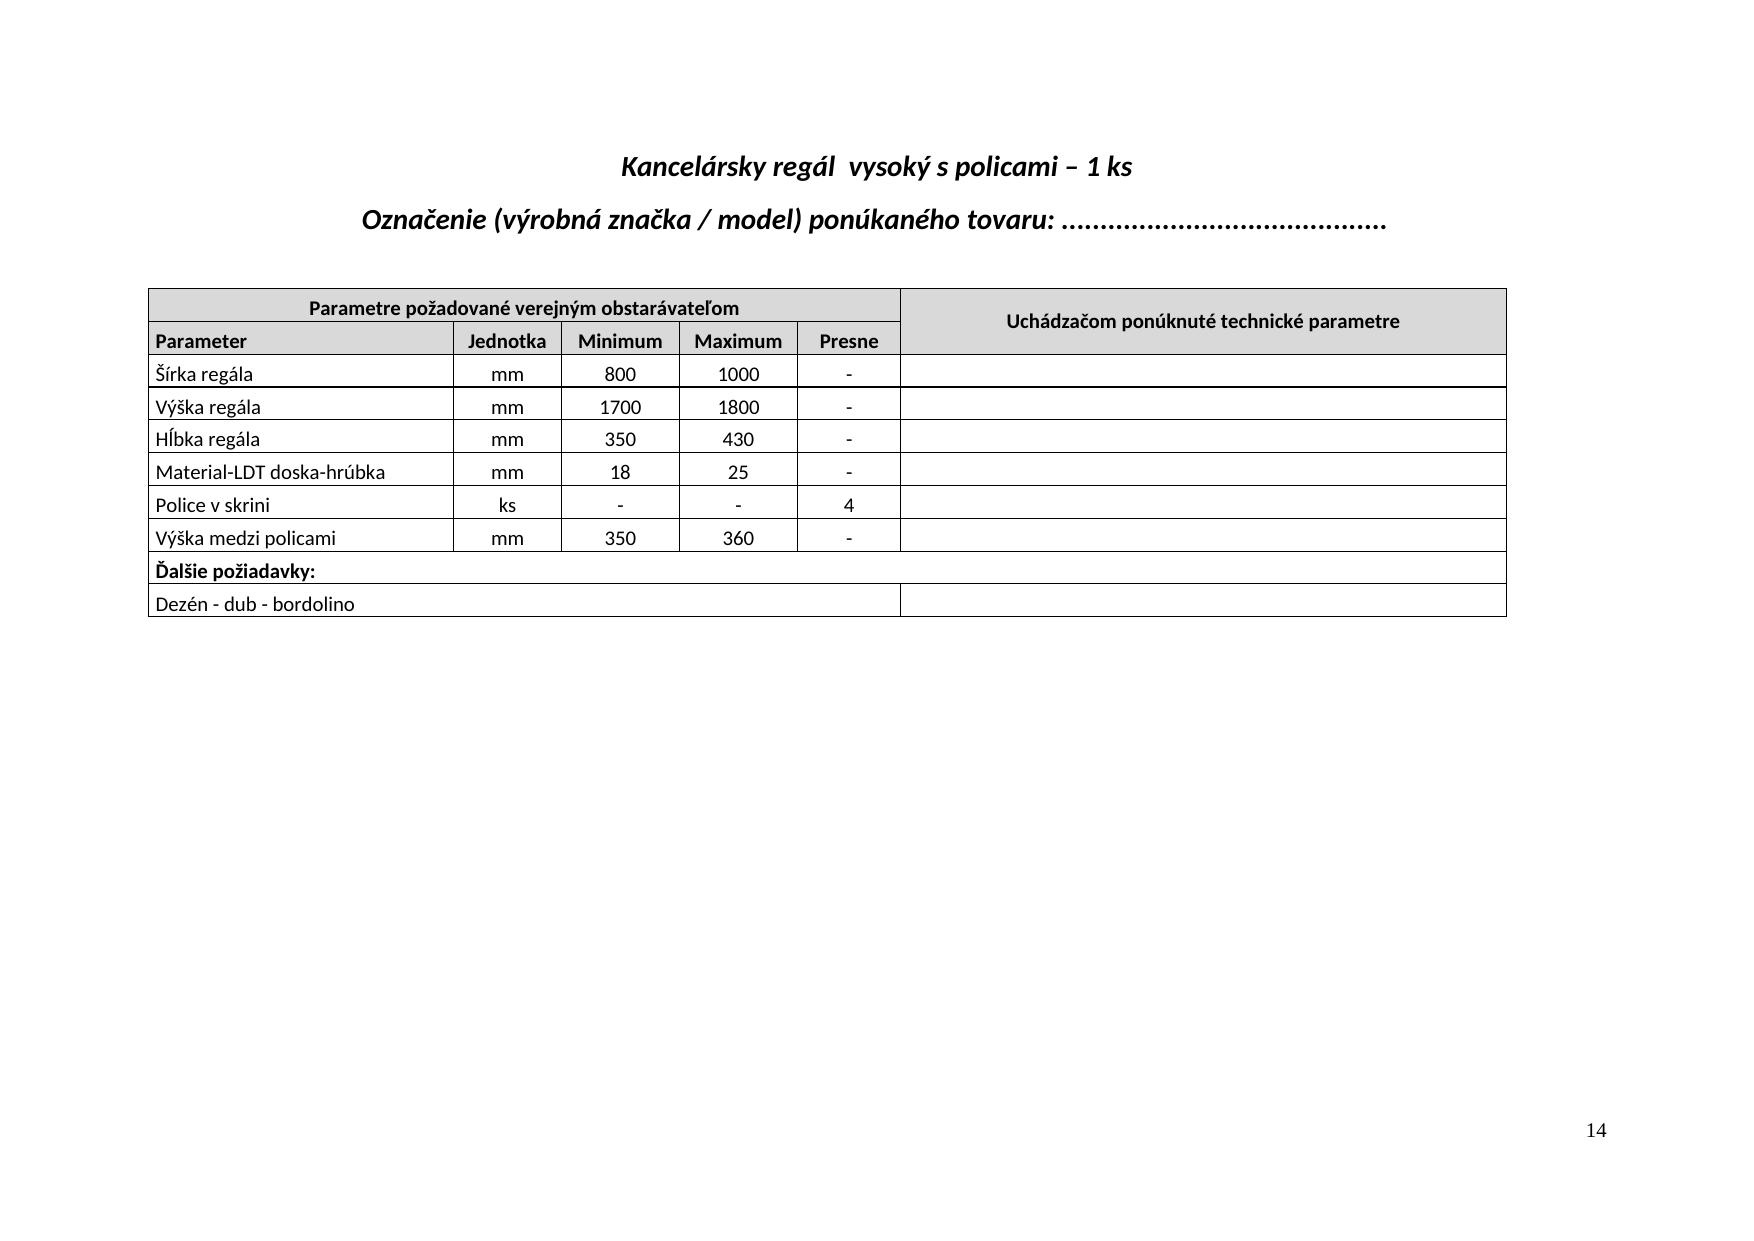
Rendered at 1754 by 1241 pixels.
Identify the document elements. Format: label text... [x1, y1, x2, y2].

table_cell Šírka regála [149, 355, 453, 386]
table_cell Hĺbka regála [149, 420, 453, 452]
table_cell Ďalšie požiadavky: [149, 552, 1506, 583]
table_cell - [798, 453, 900, 485]
table_cell 1000 [680, 355, 797, 386]
table_cell 350 [562, 420, 679, 452]
text Označenie (výrobná značka / model) ponúkaného tovaru: .......................................... [148, 201, 1606, 236]
table_cell Material-LDT doska-hrúbka [149, 453, 453, 485]
table_cell [901, 453, 1506, 485]
table_cell [901, 584, 1506, 616]
table_cell Výška medzi policami [149, 519, 453, 551]
table_cell 360 [680, 519, 797, 551]
table_cell - [798, 388, 900, 419]
table_cell Minimum [562, 322, 679, 354]
table_header Uchádzačom ponúknuté technické parametre [901, 289, 1506, 354]
table_cell 18 [562, 453, 679, 485]
table_cell - [798, 355, 900, 386]
table_cell 800 [562, 355, 679, 386]
table_cell [901, 486, 1506, 518]
table_cell [901, 519, 1506, 551]
table_cell [901, 420, 1506, 452]
text Kancelársky regál vysoký s policami – 1 ks [148, 148, 1606, 183]
table_cell mm [454, 420, 561, 452]
table_cell 430 [680, 420, 797, 452]
table_cell Jednotka [454, 322, 561, 354]
table_cell 25 [680, 453, 797, 485]
table_cell Police v skrini [149, 486, 453, 518]
table_cell mm [454, 453, 561, 485]
table_cell 1700 [562, 388, 679, 419]
table_cell Parameter [149, 322, 453, 354]
table_cell Výška regála [149, 388, 453, 419]
table_cell - [680, 486, 797, 518]
table_cell Maximum [680, 322, 797, 354]
table_cell mm [454, 519, 561, 551]
table_cell Presne [798, 322, 900, 354]
table_cell mm [454, 355, 561, 386]
table_cell [901, 355, 1506, 386]
table_header Parametre požadované verejným obstarávateľom [149, 289, 900, 321]
table_cell 350 [562, 519, 679, 551]
table_cell - [562, 486, 679, 518]
table_cell ks [454, 486, 561, 518]
table_cell [901, 388, 1506, 419]
table_cell - [798, 420, 900, 452]
table_cell 4 [798, 486, 900, 518]
table_cell Dezén - dub - bordolino [149, 584, 900, 616]
table_cell - [798, 519, 900, 551]
table_cell 1800 [680, 388, 797, 419]
table_cell mm [454, 388, 561, 419]
